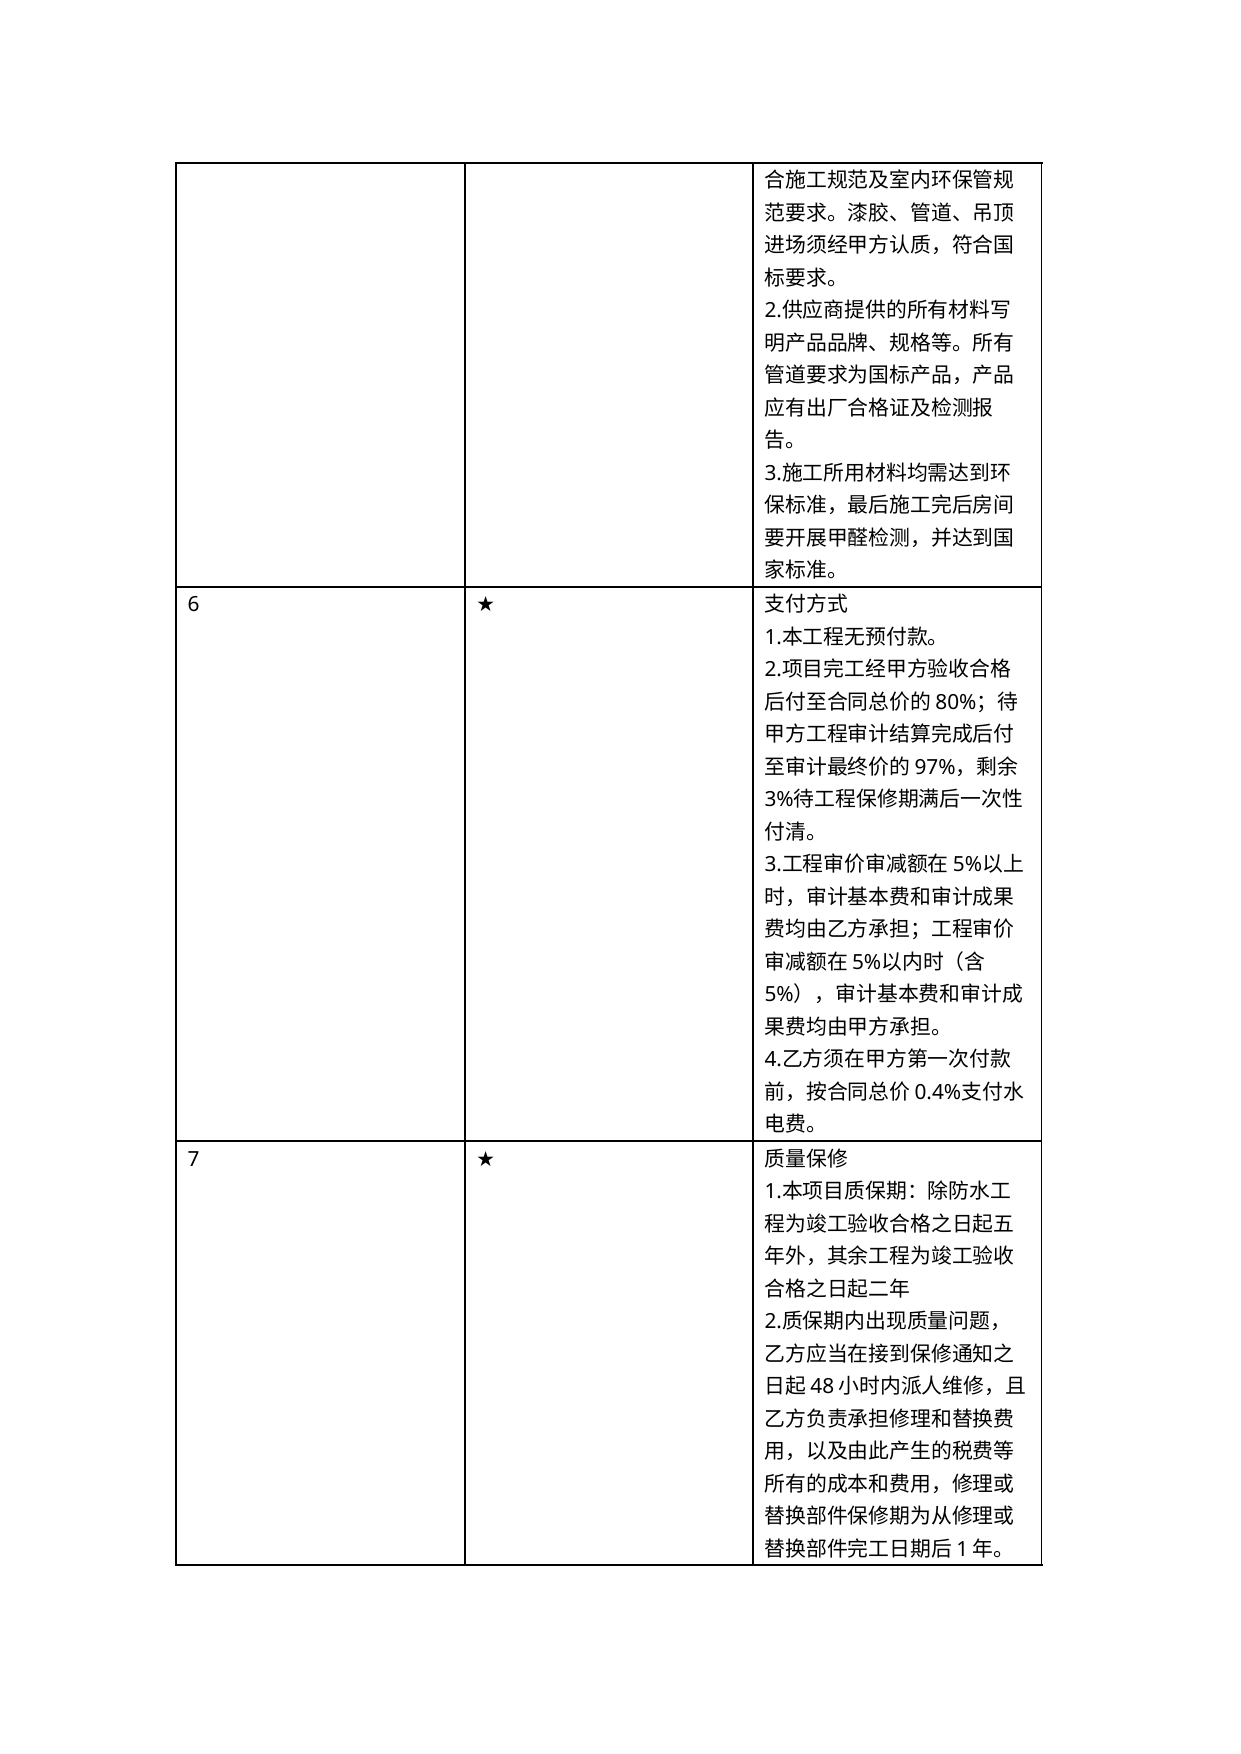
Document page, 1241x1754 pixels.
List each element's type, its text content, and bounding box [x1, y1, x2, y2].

table_cell 6 [177, 588, 464, 1140]
table_cell ★ [466, 1142, 752, 1564]
table_cell ★ [466, 588, 752, 1140]
table_cell 支付方式 1.本工程无预付款。 2.项目完工经甲方验收合格后付至合同总价的80%；待甲方工程审计结算完成后付至审计最终价的97%，剩余3%待工程保修期满后一次性付清。 3.工程审价审减额在5%以上时，审计基本费和审计成果费均由乙方承担；工程审价审减额在5%以内时（含5%），审计基本费和审计成果费均由甲方承担。 4.乙方须在甲方第一次付款前，按合同总价0.4%支付水电费。 [754, 588, 1041, 1140]
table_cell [754, 164, 1041, 586]
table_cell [754, 1142, 1041, 1564]
table_cell 7 [177, 1142, 464, 1564]
table_cell 5 [177, 164, 464, 586]
table_cell [466, 164, 752, 586]
